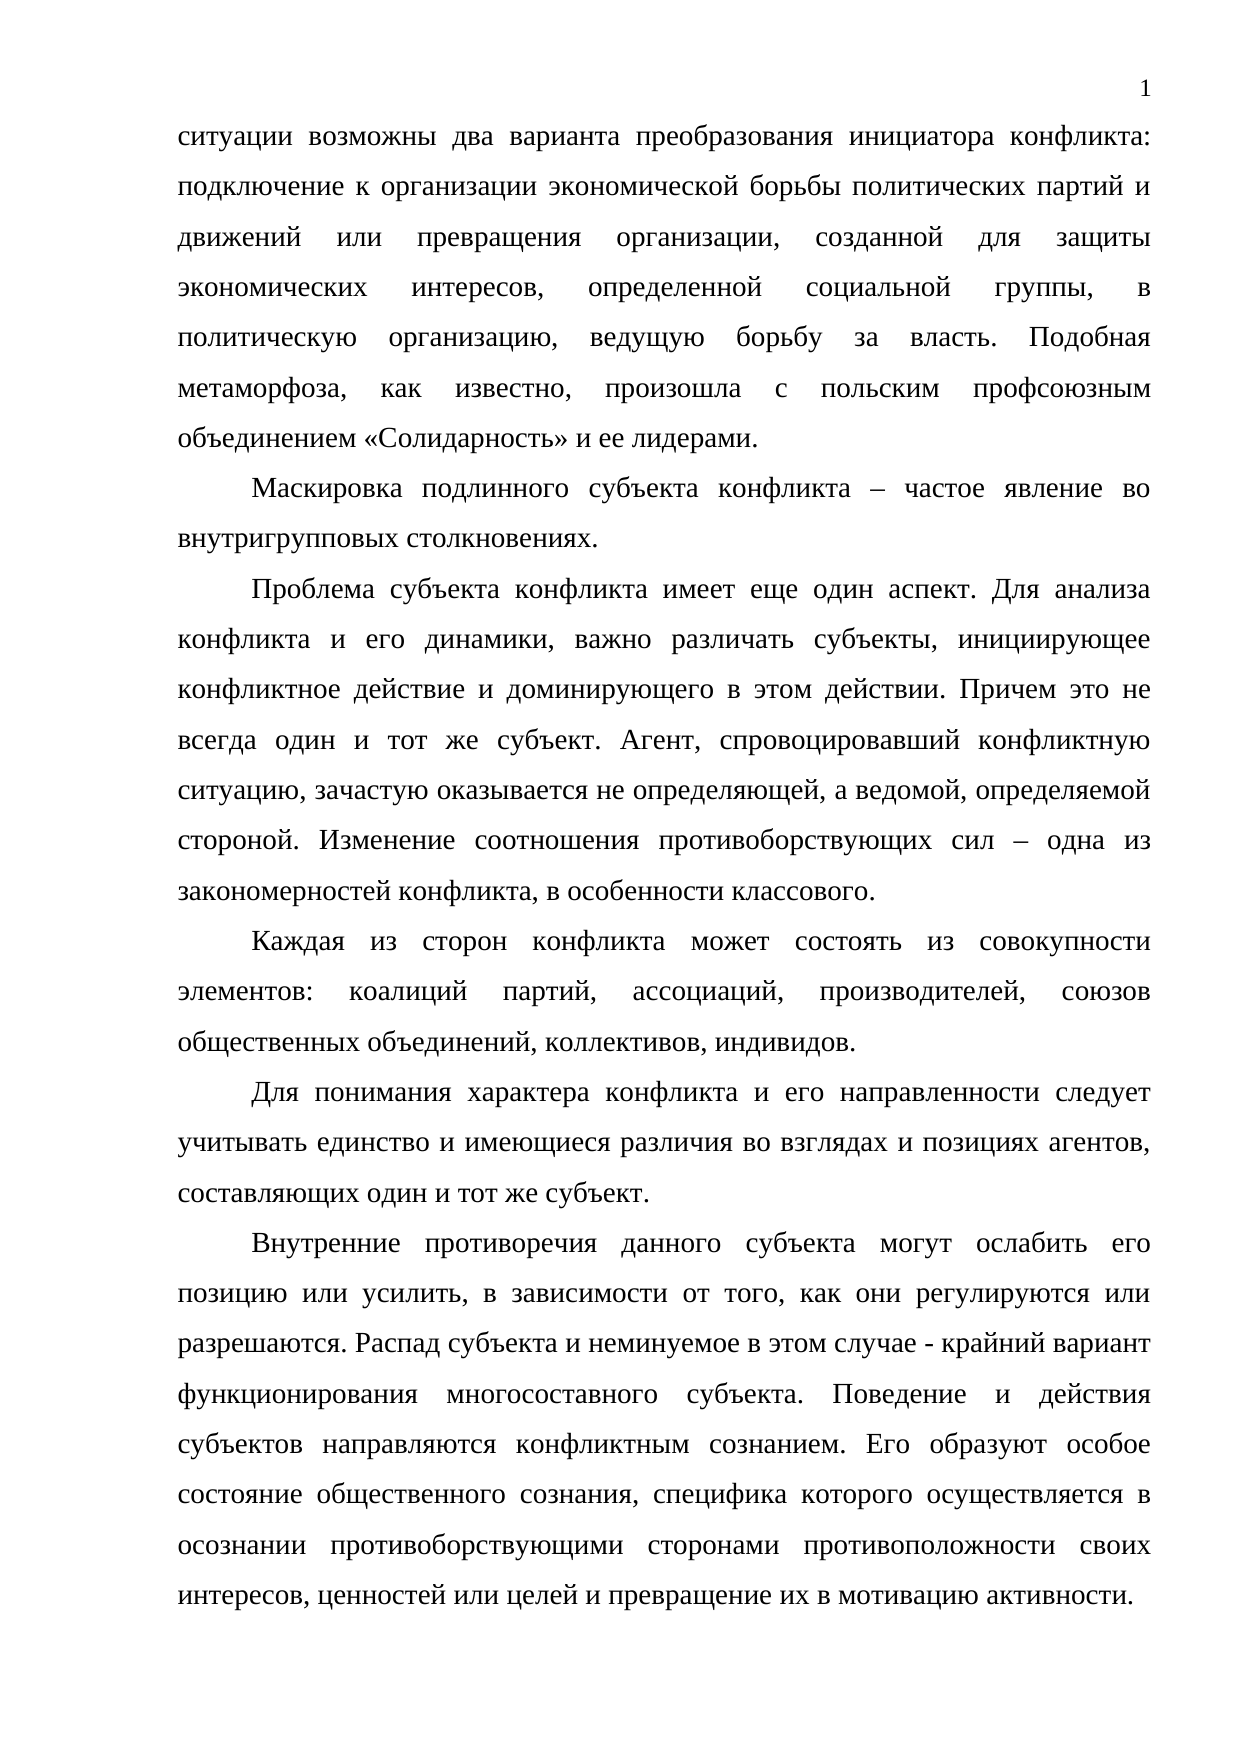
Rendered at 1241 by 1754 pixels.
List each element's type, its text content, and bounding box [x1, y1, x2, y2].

text Каждая из сторон конфликта может состоять из совокупности элементов: коалиций партий, ассоциаций, производителей, союзов общественных объединений, коллективов, индивидов. [177, 923, 1152, 1057]
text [177, 118, 1152, 453]
text Проблема субъекта конфликта имеет еще один аспект. Для анализа конфликта и его динамики, важно различать субъекты, инициирующее конфликтное действие и доминирующего в этом действии. Причем это не всегда один и тот же субъект. Агент, спровоцировавший конфликтную ситуацию, зачастую оказывается не определяющей, а ведомой, определяемой стороной. Изменение соотношения противоборствующих сил – одна из закономерностей конфликта, в особенности классового. [177, 571, 1152, 906]
text Внутренние противоречия данного субъекта могут ослабить его позицию или усилить, в зависимости от того, как они регулируются или разрешаются. Распад субъекта и неминуемое в этом случае - крайний вариант функционирования многосоставного субъекта. Поведение и действия субъектов направляются конфликтным сознанием. Его образуют особое состояние общественного сознания, специфика которого осуществляется в осознании противоборствующими сторонами противоположности своих интересов, ценностей или целей и превращение их в мотивацию активности. [177, 1225, 1152, 1611]
text Маскировка подлинного субъекта конфликта – частое явление во внутригрупповых столкновениях. [177, 470, 1152, 554]
text Для понимания характера конфликта и его направленности следует учитывать единство и имеющиеся различия во взглядах и позициях агентов, составляющих один и тот же субъект. [177, 1074, 1152, 1208]
